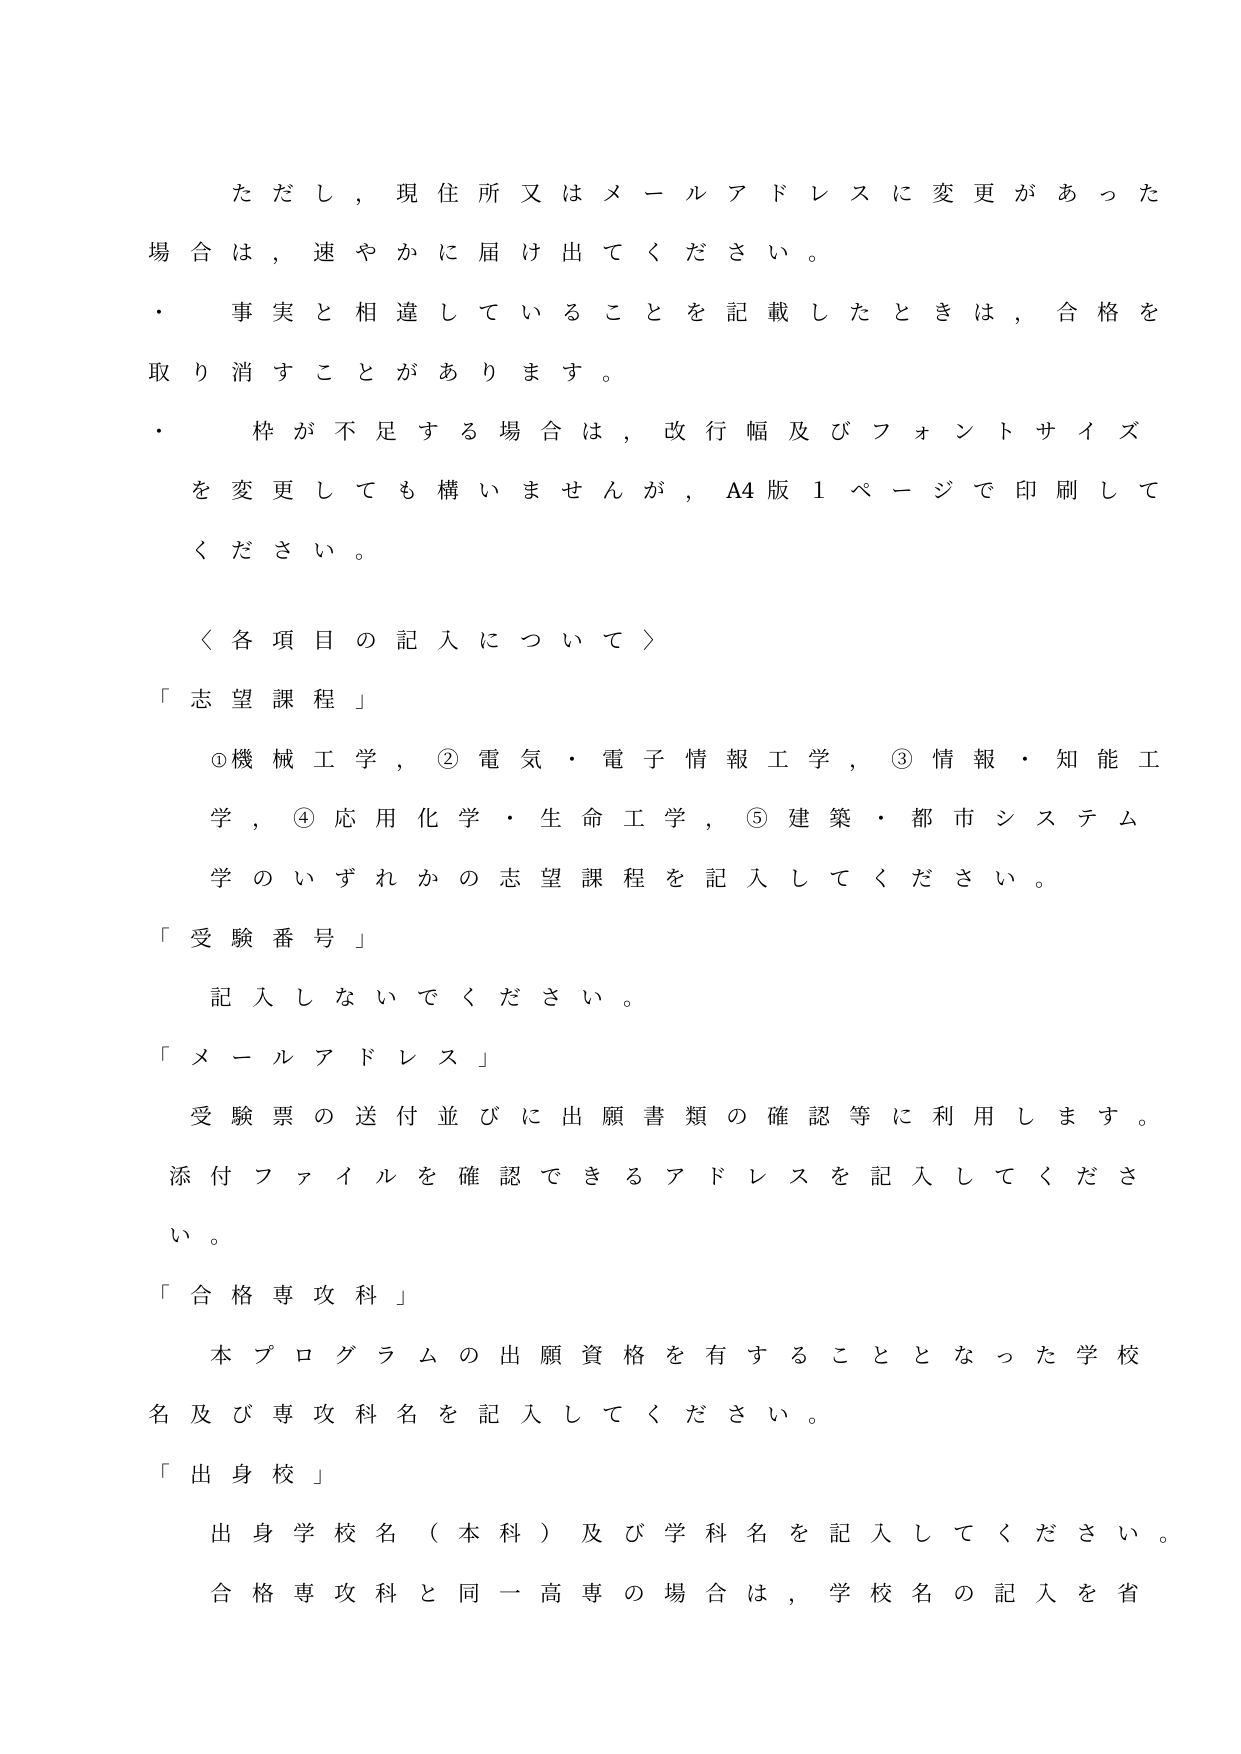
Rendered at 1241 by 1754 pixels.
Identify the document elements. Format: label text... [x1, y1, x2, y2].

text 本プログラムの出願資格を有することとなった学校名及び専攻科名を記入してください。 [149, 1324, 1180, 1443]
text 〈各項目の記入について〉 [149, 609, 1180, 668]
text 受験票の送付並びに出願書類の確認等に利用します。添付ファイルを確認できるアドレスを記入してください。 [169, 1085, 1180, 1264]
text 「出身校」 [149, 1443, 1180, 1502]
list 枠が不足する場合は，改行幅及びフォントサイズを変更しても構いませんが，A4版１ページで印刷してください。 [149, 400, 1180, 579]
text 「受験番号」 [149, 907, 1180, 966]
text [190, 1502, 1180, 1622]
text ただし，現住所又はメールアドレスに変更があった場合は，速やかに届け出てください。 [149, 162, 1180, 281]
text ・ 事実と相違していることを記載したときは，合格を取り消すことがあります。 [149, 281, 1180, 400]
text 「志望課程」 [149, 668, 1180, 728]
text ①機械工学，②電気・電子情報工学，③情報・知能工学，④応用化学・生命工学，⑤建築・都市システム学のいずれかの志望課程を記入してください。 [190, 728, 1180, 907]
text 記入しないでください。 [149, 966, 1180, 1026]
text 「メールアドレス」 [149, 1026, 1180, 1085]
text 「合格専攻科」 [149, 1264, 1180, 1324]
